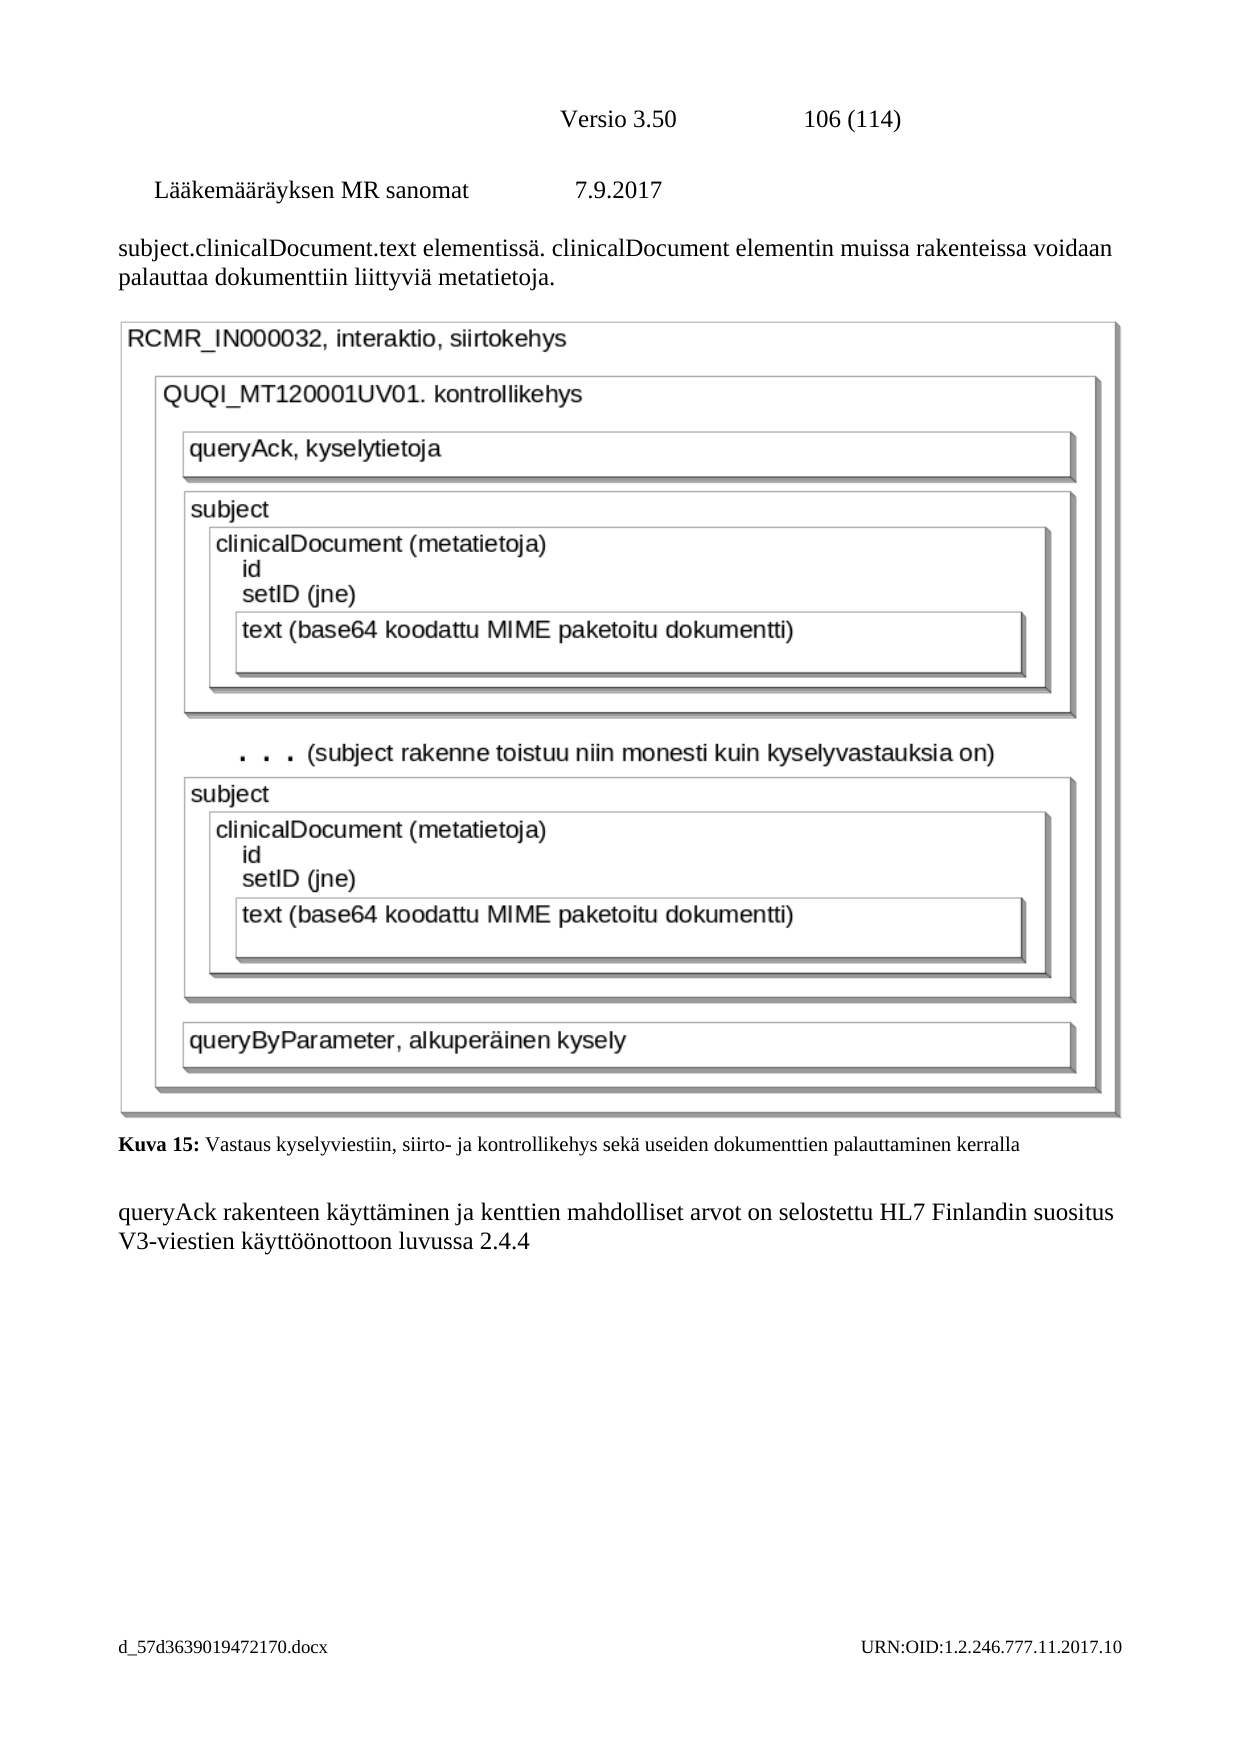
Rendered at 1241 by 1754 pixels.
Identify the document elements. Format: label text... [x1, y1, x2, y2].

text Kuva 15: Vastaus kyselyviestiin, siirto- ja kontrollikehys sekä useiden dokumenttien palauttaminen kerralla [118, 1132, 1122, 1156]
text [118, 233, 1122, 291]
text queryAck rakenteen käyttäminen ja kenttien mahdolliset arvot on selostettu HL7 Finlandin suositus V3-viestien käyttöönottoon luvussa 2.4.4 [118, 1197, 1122, 1254]
